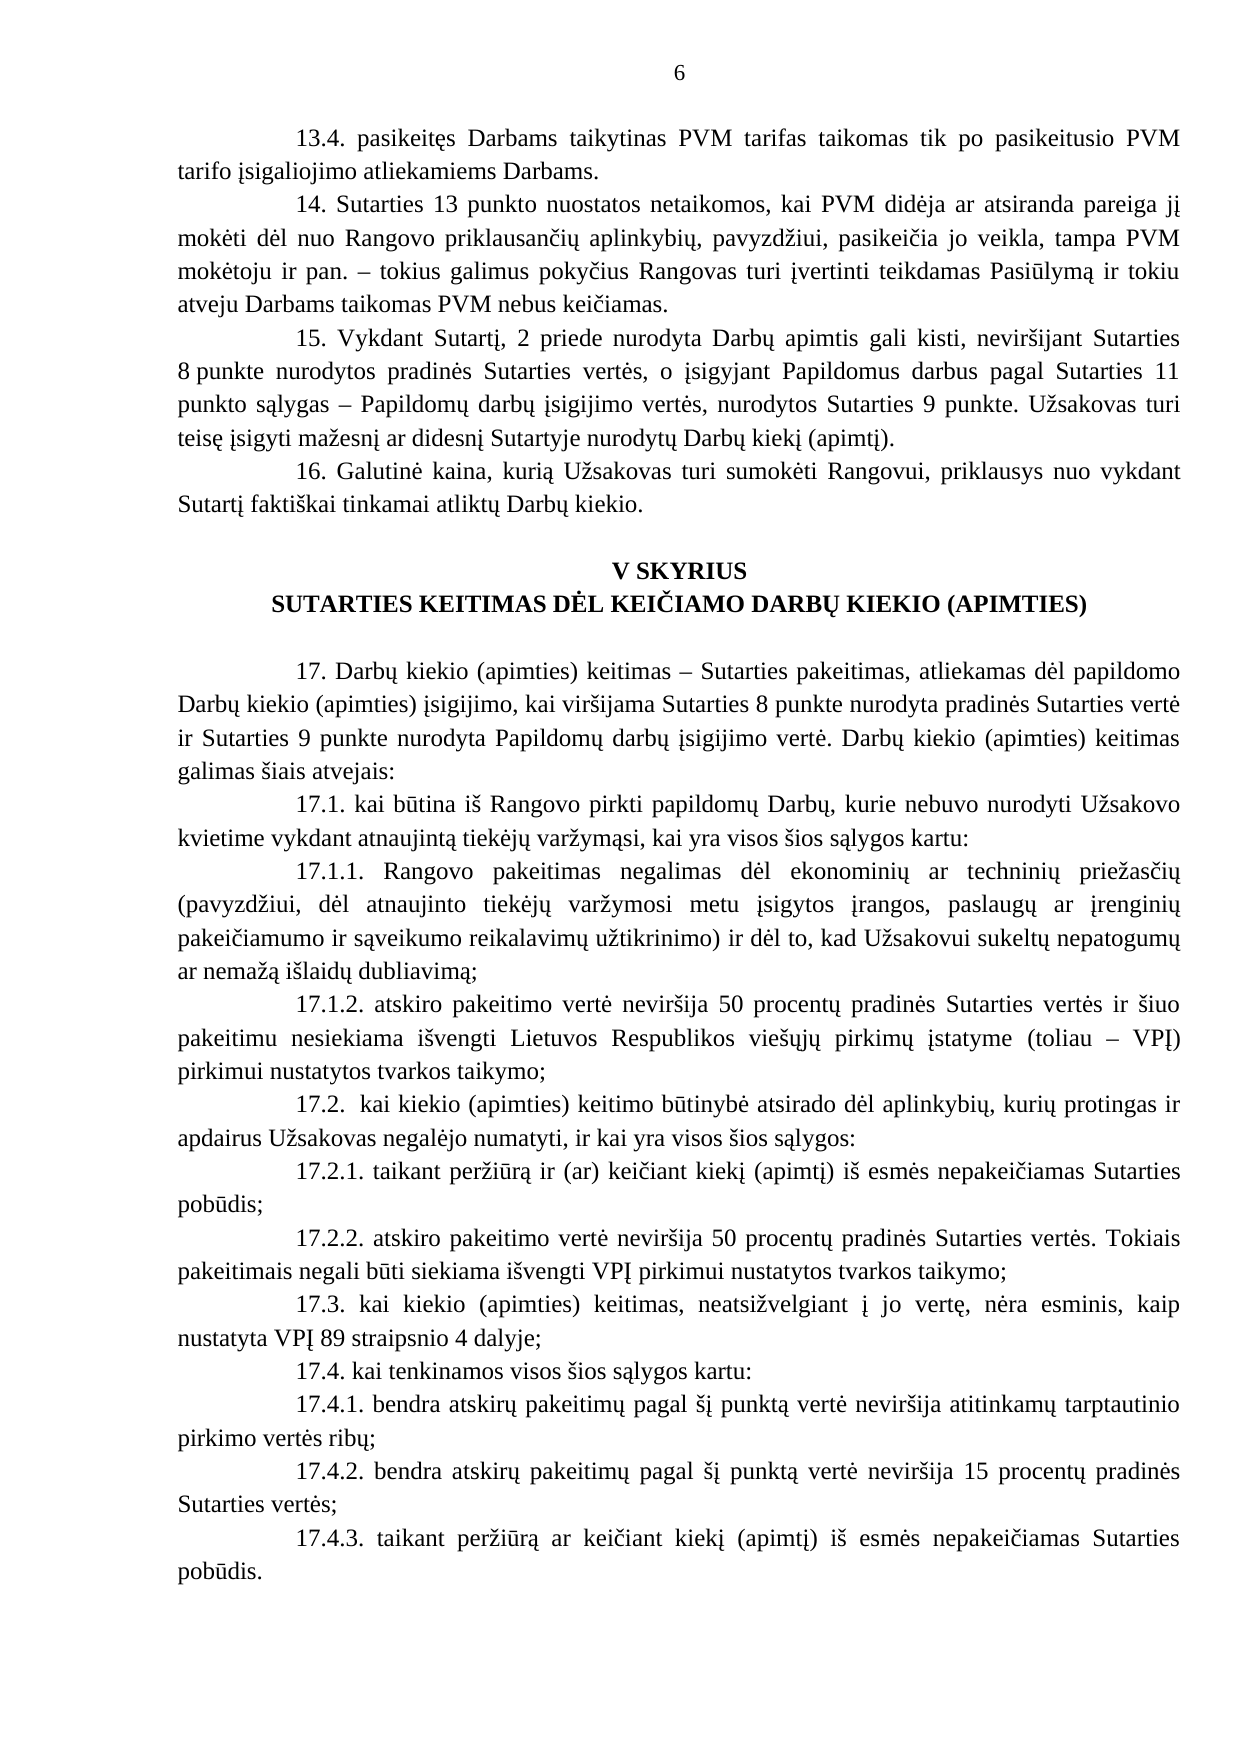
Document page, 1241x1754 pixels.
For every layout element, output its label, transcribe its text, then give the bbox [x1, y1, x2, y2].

text 17.3. kai kiekio (apimties) keitimas, neatsižvelgiant į jo vertę, nėra esminis, kaip nustatyta VPĮ 89 straipsnio 4 dalyje; [177, 1285, 1181, 1351]
text 15. Vykdant Sutartį, 2 priede nurodyta Darbų apimtis gali kisti, neviršijant Sutarties 8 punkte nurodytos pradinės Sutarties vertės, o įsigyjant Papildomus darbus pagal Sutarties 11 punkto sąlygas – Papildomų darbų įsigijimo vertės, nurodytos Sutarties 9 punkte. Užsakovas turi teisę įsigyti mažesnį ar didesnį Sutartyje nurodytų Darbų kiekį (apimtį). [177, 318, 1181, 451]
text 16. Galutinė kaina, kurią Užsakovas turi sumokėti Rangovui, priklausys nuo vykdant Sutartį faktiškai tinkamai atliktų Darbų kiekio. [177, 451, 1181, 518]
text 17.4.3. taikant peržiūrą ar keičiant kiekį (apimtį) iš esmės nepakeičiamas Sutarties pobūdis. [177, 1518, 1181, 1585]
text 14. Sutarties 13 punkto nuostatos netaikomos, kai PVM didėja ar atsiranda pareiga jį mokėti dėl nuo Rangovo priklausančių aplinkybių, pavyzdžiui, pasikeičia jo veikla, tampa PVM mokėtoju ir pan. – tokius galimus pokyčius Rangovas turi įvertinti teikdamas Pasiūlymą ir tokiu atveju Darbams taikomas PVM nebus keičiamas. [177, 185, 1181, 318]
text 17.2.2. atskiro pakeitimo vertė neviršija 50 procentų pradinės Sutarties vertės. Tokiais pakeitimais negali būti siekiama išvengti VPĮ pirkimui nustatytos tvarkos taikymo; [177, 1218, 1181, 1285]
text 17.4. kai tenkinamos visos šios sąlygos kartu: [177, 1351, 1181, 1385]
text 17.2.1. taikant peržiūrą ir (ar) keičiant kiekį (apimtį) iš esmės nepakeičiamas Sutarties pobūdis; [177, 1151, 1181, 1218]
text 17.4.2. bendra atskirų pakeitimų pagal šį punktą vertė neviršija 15 procentų pradinės Sutarties vertės; [177, 1451, 1181, 1518]
text 17. Darbų kiekio (apimties) keitimas – Sutarties pakeitimas, atliekamas dėl papildomo Darbų kiekio (apimties) įsigijimo, kai viršijama Sutarties 8 punkte nurodyta pradinės Sutarties vertė ir Sutarties 9 punkte nurodyta Papildomų darbų įsigijimo vertė. Darbų kiekio (apimties) keitimas galimas šiais atvejais: [177, 651, 1181, 785]
text 17.1. kai būtina iš Rangovo pirkti papildomų Darbų, kurie nebuvo nurodyti Užsakovo kvietime vykdant atnaujintą tiekėjų varžymąsi, kai yra visos šios sąlygos kartu: [177, 785, 1181, 851]
text 13.4. pasikeitęs Darbams taikytinas PVM tarifas taikomas tik po pasikeitusio PVM tarifo įsigaliojimo atliekamiems Darbams. [177, 118, 1181, 185]
text 17.4.1. bendra atskirų pakeitimų pagal šį punktą vertė neviršija atitinkamų tarptautinio pirkimo vertės ribų; [177, 1385, 1181, 1451]
text 17.1.2. atskiro pakeitimo vertė neviršija 50 procentų pradinės Sutarties vertės ir šiuo pakeitimu nesiekiama išvengti Lietuvos Respublikos viešųjų pirkimų įstatyme (toliau – VPĮ) pirkimui nustatytos tvarkos taikymo; [177, 985, 1181, 1085]
text V SKYRIUS [177, 551, 1181, 585]
text 17.1.1. Rangovo pakeitimas negalimas dėl ekonominių ar techninių priežasčių (pavyzdžiui, dėl atnaujinto tiekėjų varžymosi metu įsigytos įrangos, paslaugų ar įrenginių pakeičiamumo ir sąveikumo reikalavimų užtikrinimo) ir dėl to, kad Užsakovui sukeltų nepatogumų ar nemažą išlaidų dubliavimą; [177, 851, 1181, 985]
text 17.2. kai kiekio (apimties) keitimo būtinybė atsirado dėl aplinkybių, kurių protingas ir apdairus Užsakovas negalėjo numatyti, ir kai yra visos šios sąlygos: [177, 1085, 1181, 1151]
text SUTARTIES KEITIMAS DĖL KEIČIAMO DARBŲ KIEKIO (APIMTIES) [177, 585, 1181, 618]
